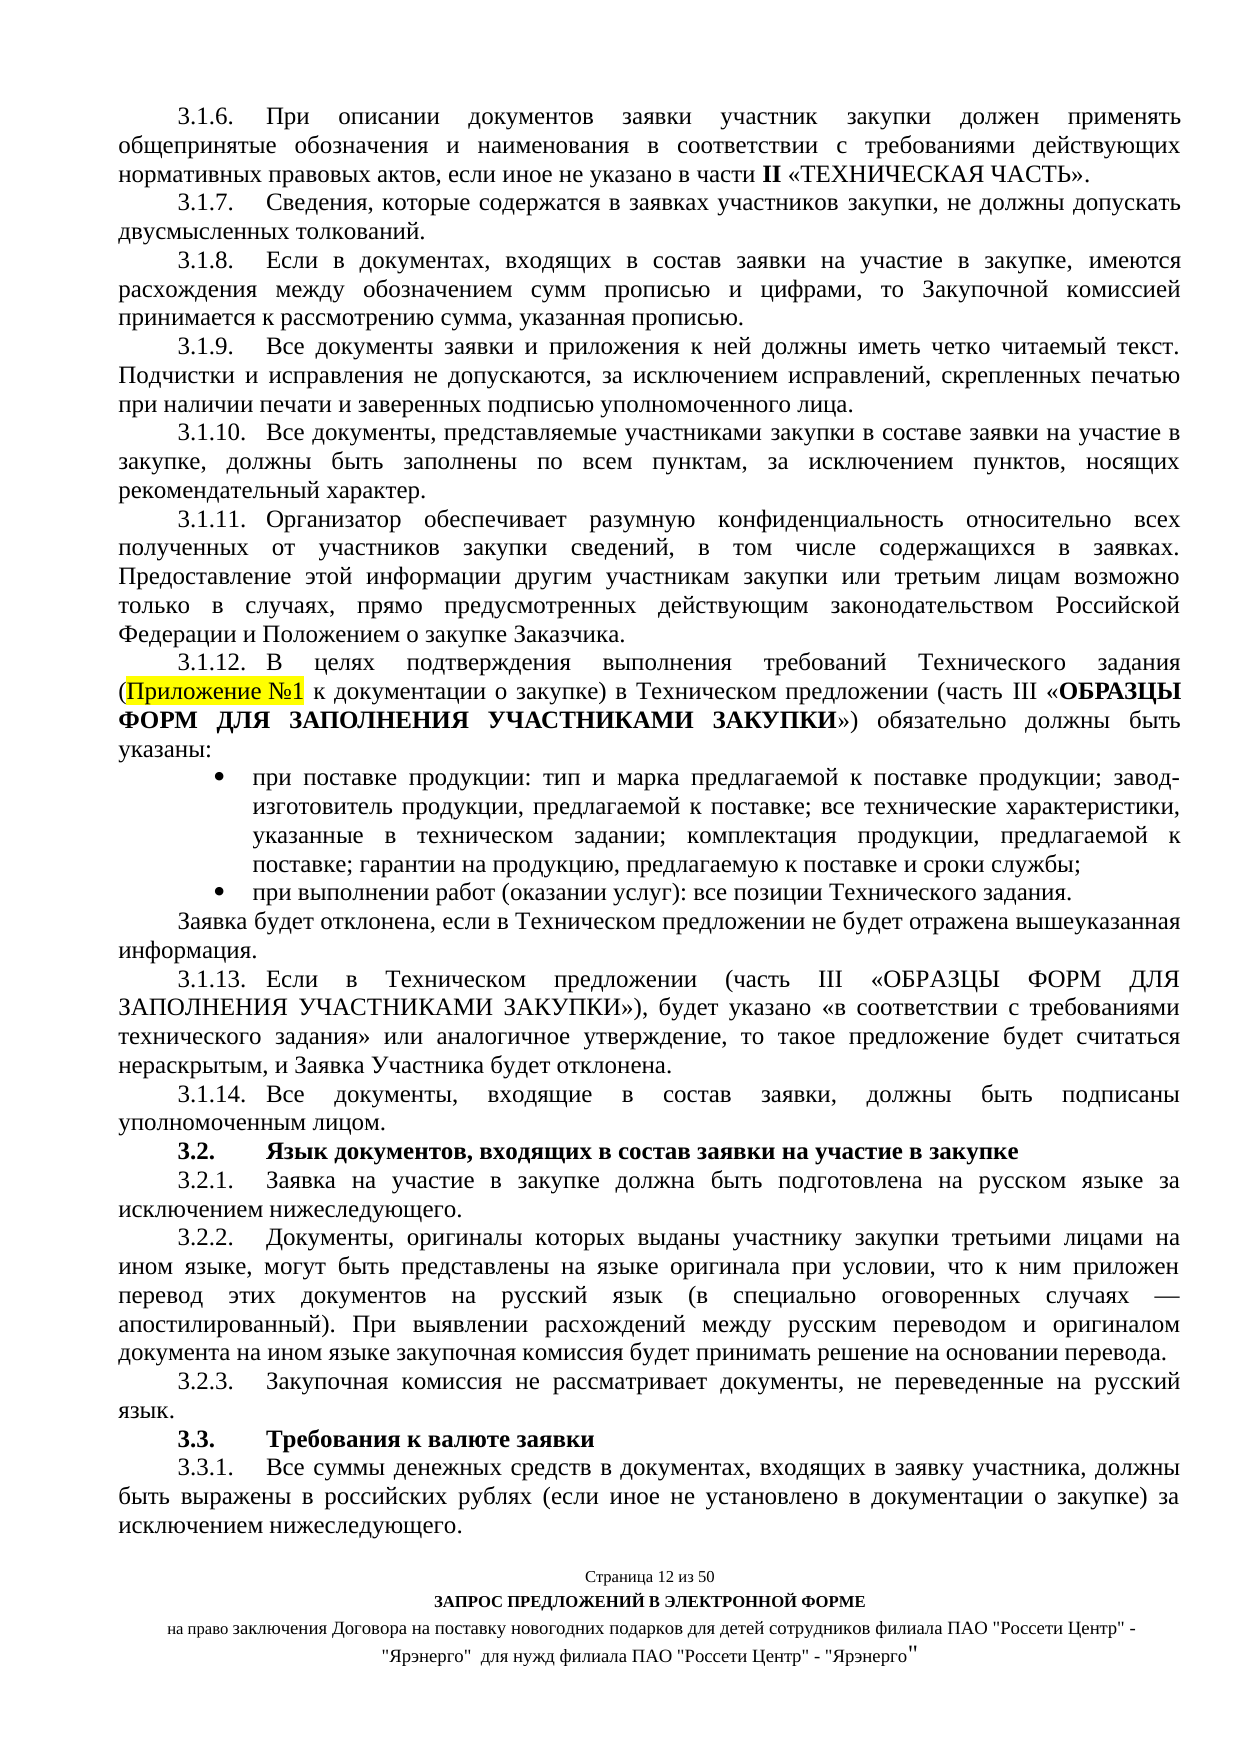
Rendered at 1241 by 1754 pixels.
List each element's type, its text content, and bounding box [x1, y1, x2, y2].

subtitle при поставке продукции: тип и марка предлагаемой к поставке продукции; завод-изготовитель продукции, предлагаемой к поставке; все технические характеристики, указанные в техническом задании; комплектация продукции, предлагаемой к поставке; гарантии на продукцию, предлагаемую к поставке и сроки службы; [215, 762, 1181, 877]
subtitle Если в документах, входящих в состав заявки на участие в закупке, имеются расхождения между обозначением сумм прописью и цифрами, то Закупочной комиссией принимается к рассмотрению сумма, указанная прописью. [118, 245, 1181, 331]
subtitle В целях подтверждения выполнения требований Технического задания (Приложение №1 к документации о закупке) в Техническом предложении (часть III «ОБРАЗЦЫ ФОРМ ДЛЯ ЗАПОЛНЕНИЯ УЧАСТНИКАМИ ЗАКУПКИ») обязательно должны быть указаны: [118, 647, 1181, 762]
subtitle Документы, оригиналы которых выданы участнику закупки третьими лицами на ином языке, могут быть представлены на языке оригинала при условии, что к ним приложен перевод этих документов на русский язык (в специально оговоренных случаях — апостилированный). При выявлении расхождений между русским переводом и оригиналом документа на ином языке закупочная комиссия будет принимать решение на основании перевода. [118, 1222, 1181, 1366]
subtitle Организатор обеспечивает разумную конфиденциальность относительно всех полученных от участников закупки сведений, в том числе содержащихся в заявках. Предоставление этой информации другим участникам закупки или третьим лицам возможно только в случаях, прямо предусмотренных действующим законодательством Российской Федерации и Положением о закупке Заказчика. [118, 504, 1181, 647]
subtitle при выполнении работ (оказании услуг): все позиции Технического задания. [215, 877, 1181, 906]
subtitle Язык документов, входящих в состав заявки на участие в закупке [118, 1136, 1181, 1165]
subtitle Все суммы денежных средств в документах, входящих в заявку участника, должны быть выражены в российских рублях (если иное не установлено в документации о закупке) за исключением нижеследующего. [118, 1452, 1181, 1539]
subtitle Все документы заявки и приложения к ней должны иметь четко читаемый текст. Подчистки и исправления не допускаются, за исключением исправлений, скрепленных печатью при наличии печати и заверенных подписью уполномоченного лица. [118, 331, 1181, 417]
subtitle Все документы, представляемые участниками закупки в составе заявки на участие в закупке, должны быть заполнены по всем пунктам, за исключением пунктов, носящих рекомендательный характер. [118, 417, 1181, 504]
subtitle Заявка на участие в закупке должна быть подготовлена на русском языке за исключением нижеследующего. [118, 1165, 1181, 1222]
subtitle Требования к валюте заявки [118, 1424, 1181, 1452]
subtitle Сведения, которые содержатся в заявках участников закупки, не должны допускать двусмысленных толкований. [118, 187, 1181, 245]
subtitle При описании документов заявки участник закупки должен применять общепринятые обозначения и наименования в соответствии с требованиями действующих нормативных правовых актов, если иное не указано в части II «ТЕХНИЧЕСКАЯ ЧАСТЬ». [118, 101, 1181, 187]
subtitle Заявка будет отклонена, если в Техническом предложении не будет отражена вышеуказанная информация. [118, 906, 1181, 964]
subtitle Закупочная комиссия не рассматривает документы, не переведенные на русский язык. [118, 1366, 1181, 1424]
subtitle Если в Техническом предложении (часть III «ОБРАЗЦЫ ФОРМ ДЛЯ ЗАПОЛНЕНИЯ УЧАСТНИКАМИ ЗАКУПКИ»), будет указано «в соответствии с требованиями технического задания» или аналогичное утверждение, то такое предложение будет считаться нераскрытым, и Заявка Участника будет отклонена. [118, 964, 1181, 1079]
subtitle Все документы, входящие в состав заявки, должны быть подписаны уполномоченным лицом. [118, 1079, 1181, 1136]
